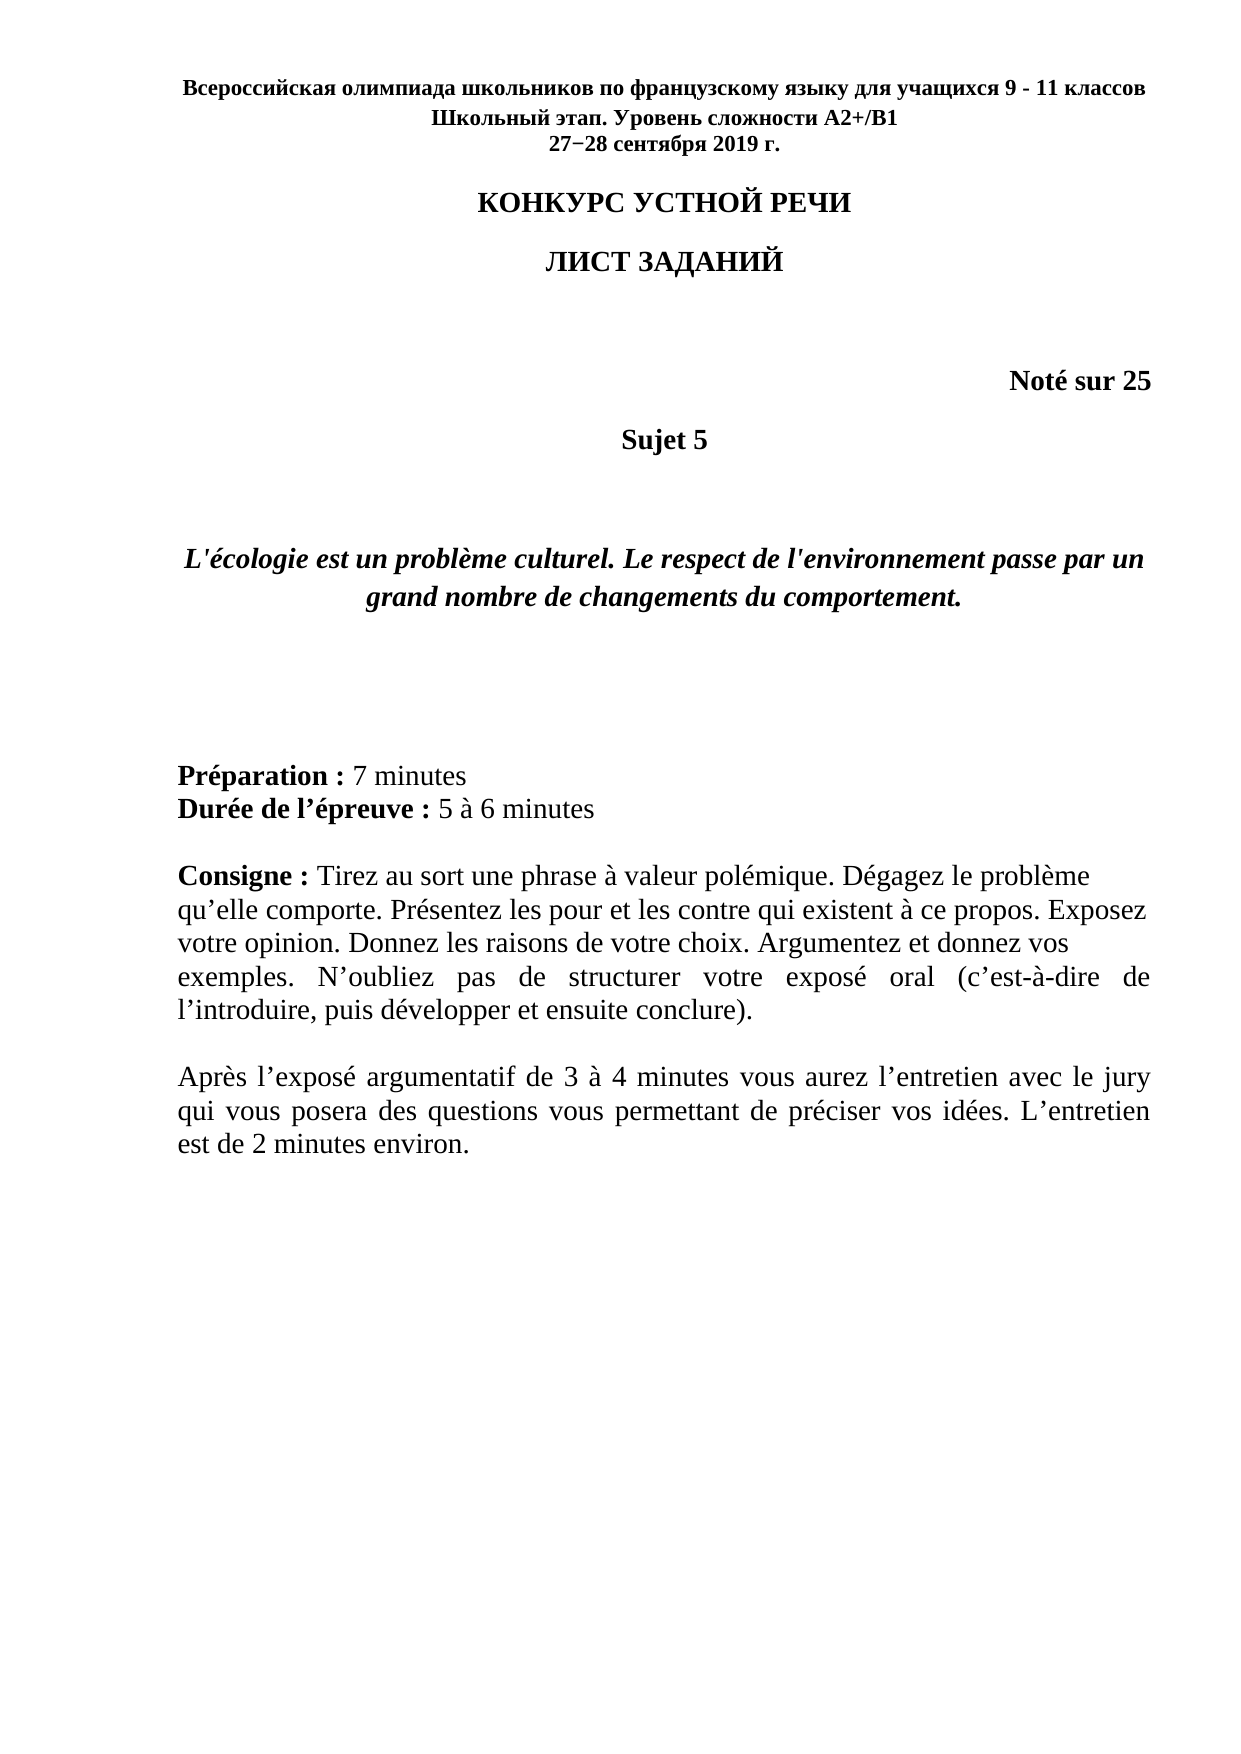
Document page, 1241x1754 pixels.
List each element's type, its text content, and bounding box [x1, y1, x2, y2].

text Sujet 5 [177, 422, 1152, 456]
text Конкурс устной речи [177, 185, 1152, 218]
text exemples. N’oubliez pas de structurer votre exposé oral (c’est-à-dire de l’introduire, puis développer et ensuite conclure). [177, 959, 1152, 1026]
text Noté sur 25 [177, 363, 1152, 396]
text Durée de l’épreuve : 5 à 6 minutes [177, 791, 1152, 825]
text L'écologie est un problème culturel. Le respect de l'environnement passe par un grand nombre de changements du comportement. [177, 541, 1152, 613]
text qu’elle comporte. Présentez les pour et les contre qui existent à ce propos. Exposez [177, 892, 1152, 925]
text Consigne : Tirez au sort une phrase à valeur polémique. Dégagez le problème [177, 858, 1152, 892]
text Préparation : 7 minutes [177, 758, 1152, 791]
text ЛИСТ ЗАДАНИЙ [177, 244, 1152, 278]
text votre opinion. Donnez les raisons de votre choix. Argumentez et donnez vos [177, 925, 1152, 959]
text Après l’exposé argumentatif de 3 à 4 minutes vous aurez l’entretien avec le jury qui vous posera des questions vous permettant de préciser vos idées. L’entretien est de 2 minutes environ. [177, 1059, 1152, 1160]
